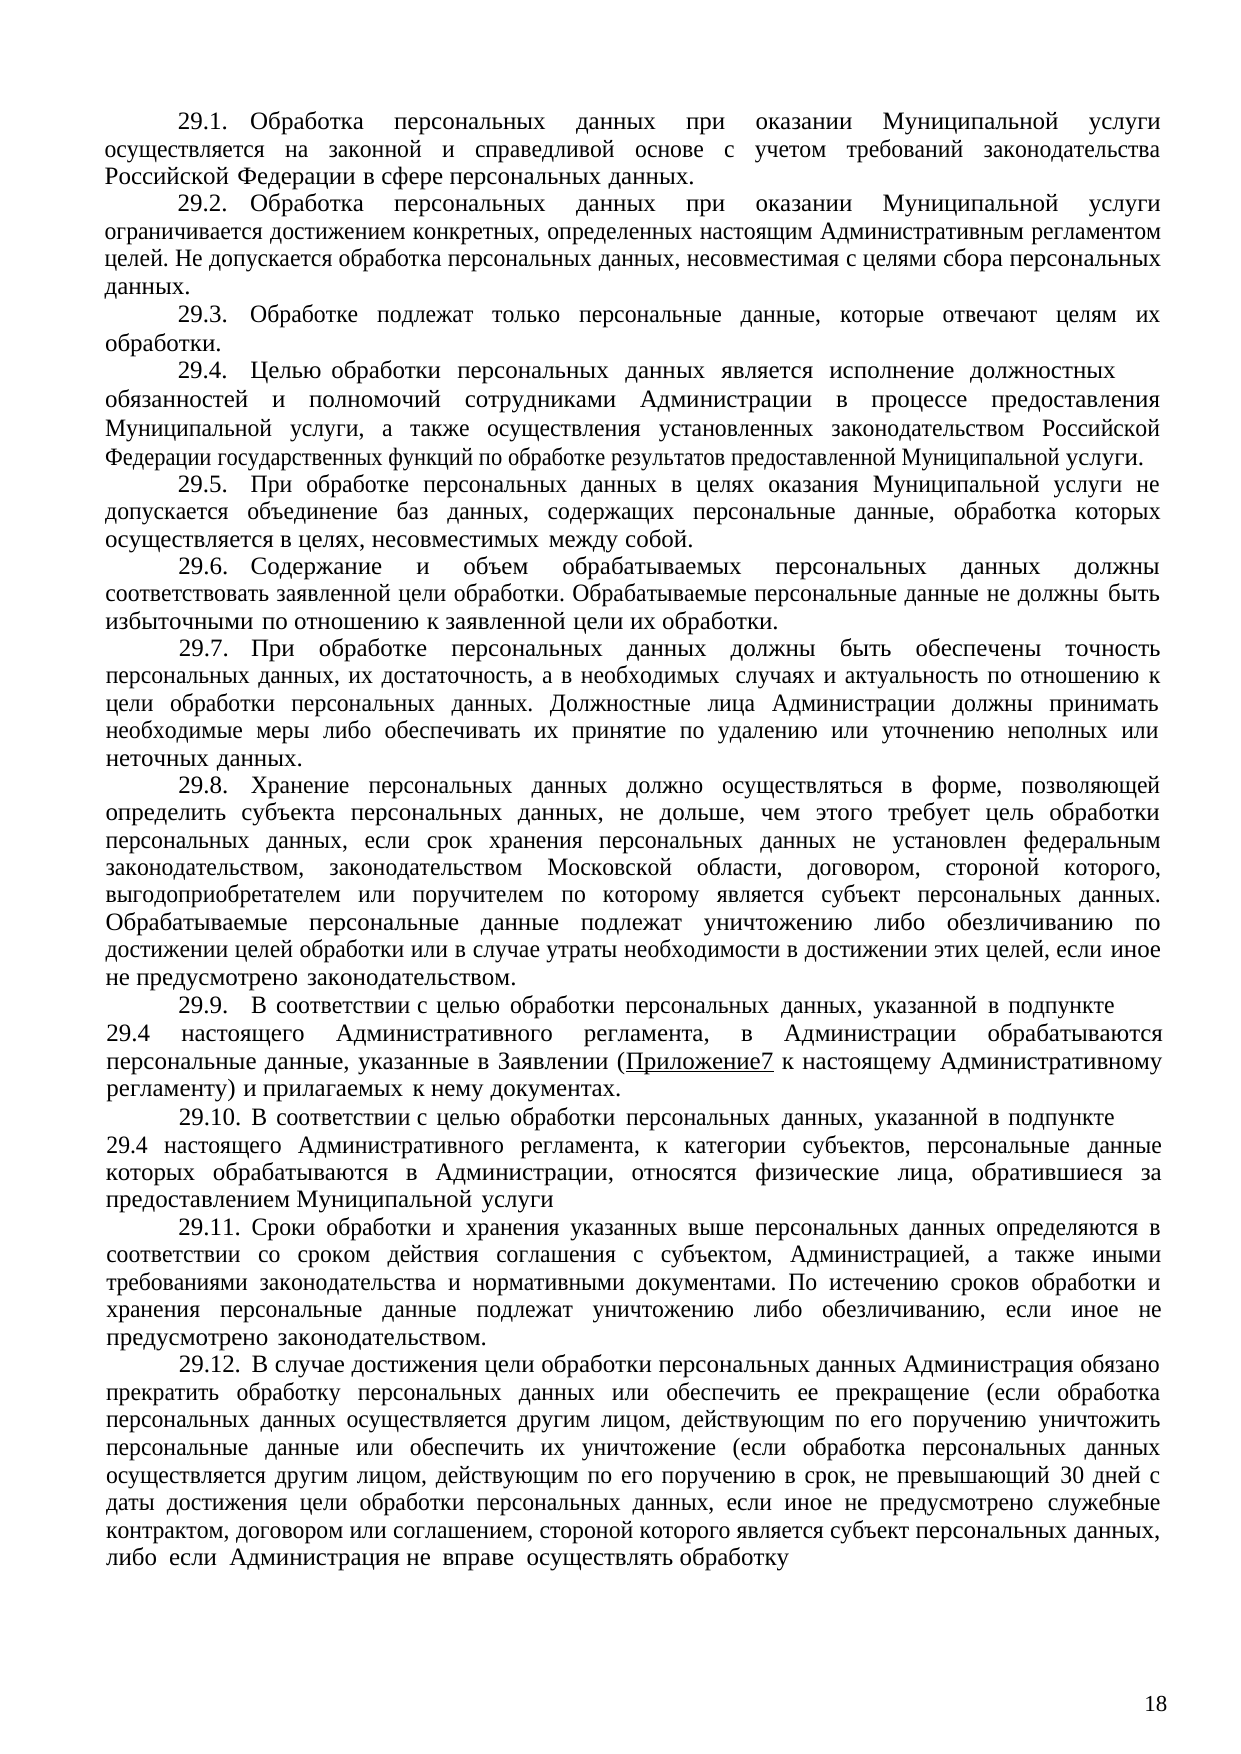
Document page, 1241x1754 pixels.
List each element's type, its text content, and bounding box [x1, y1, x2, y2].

list В соответствии с целью обработки персональных данных, указанной в подпункте [178, 991, 1188, 1019]
list Хранение персональных данных должно осуществляться в форме, позволяющей определить субъекта персональных данных, не дольше, чем этого требует цель обработки персональных данных, если срок хранения персональных данных не установлен федеральным законодательством, законодательством Московской области, договором, стороной которого, выгодоприобретателем или поручителем по которому является субъект персональных данных. Обрабатываемые персональные данные подлежат уничтожению либо обезличиванию по достижении целей обработки или в случае утраты необходимости в достижении этих целей, если иное не предусмотрено законодательством. [105, 771, 1161, 991]
list Сроки обработки и хранения указанных выше персональных данных определяются в соответствии со сроком действия соглашения с субъектом, Администрацией, а также иными требованиями законодательства и нормативными документами. По истечению сроков обработки и хранения персональные данные подлежат уничтожению либо обезличиванию, если иное не предусмотрено законодательством. [106, 1214, 1162, 1351]
text 29.4 настоящего Административного регламента, в Администрации обрабатываются персональные данные, указанные в Заявлении (Приложение7 к настоящему Административному регламенту) и прилагаемых к нему документах. [106, 1019, 1162, 1102]
list При обработке персональных данных в целях оказания Муниципальной услуги не допускается объединение баз данных, содержащих персональные данные, обработка которых осуществляется в целях, несовместимых между собой. [105, 470, 1161, 552]
list Целью обработки персональных данных является исполнение должностных [178, 357, 1188, 384]
list В случае достижения цели обработки персональных данных Администрация обязано прекратить обработку персональных данных или обеспечить ее прекращение (если обработка персональных данных осуществляется другим лицом, действующим по его поручению уничтожить персональные данные или обеспечить их уничтожение (если обработка персональных данных осуществляется другим лицом, действующим по его поручению в срок, не превышающий 30 дней с даты достижения цели обработки персональных данных, если иное не предусмотрено служебные контрактом, договором или соглашением, стороной которого является субъект персональных данных, либо если Администрация не вправе осуществлять обработку [106, 1351, 1160, 1571]
list Обработка персональных данных при оказании Муниципальной услуги осуществляется на законной и справедливой основе с учетом требований законодательства Российской Федерации в сфере персональных данных. [104, 108, 1161, 190]
list Обработке подлежат только персональные данные, которые отвечают целям их обработки. [105, 299, 1160, 357]
text 29.4 настоящего Административного регламента, к категории субъектов, персональные данные которых обрабатываются в Администрации, относятся физические лица, обратившиеся за предоставлением Муниципальной услуги [106, 1131, 1162, 1213]
list При обработке персональных данных должны быть обеспечены точность персональных данных, их достаточность, а в необходимых случаях и актуальность по отношению к цели обработки персональных данных. Должностные лица Администрации должны принимать необходимые меры либо обеспечивать их принятие по удалению или уточнению неполных или неточных данных. [106, 634, 1160, 771]
text обязанностей и полномочий сотрудниками Администрации в процессе предоставления Муниципальной услуги, а также осуществления установленных законодательством Российской Федерации государственных функций по обработке результатов предоставленной Муниципальной услуги. [105, 384, 1160, 470]
list Содержание и объем обрабатываемых персональных данных должны соответствовать заявленной цели обработки. Обрабатываемые персональные данные не должны быть избыточными по отношению к заявленной цели их обработки. [105, 552, 1160, 634]
list В соответствии с целью обработки персональных данных, указанной в подпункте [178, 1102, 1188, 1131]
list Обработка персональных данных при оказании Муниципальной услуги ограничивается достижением конкретных, определенных настоящим Административным регламентом целей. Не допускается обработка персональных данных, несовместимая с целями сбора персональных данных. [104, 190, 1161, 299]
